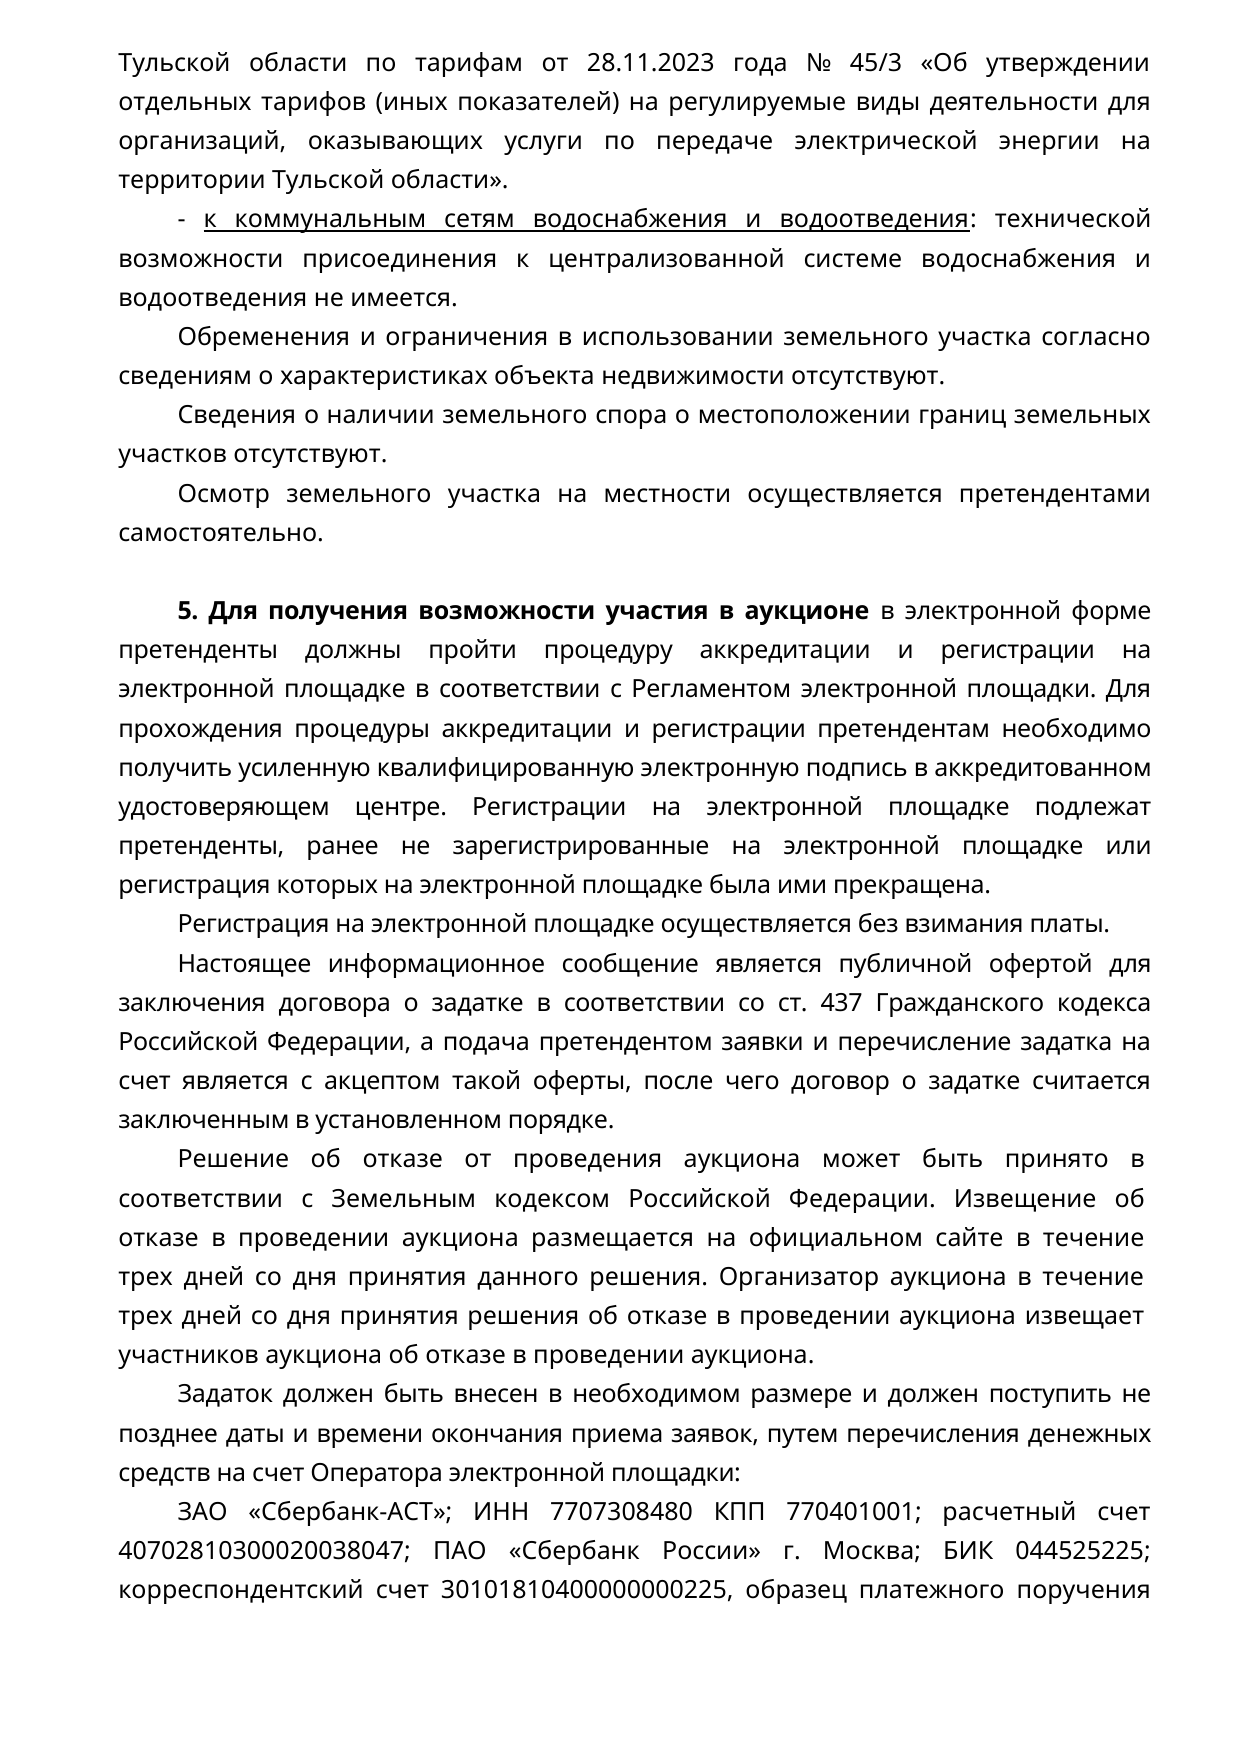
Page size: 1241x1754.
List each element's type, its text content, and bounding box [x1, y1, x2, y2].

text Осмотр земельного участка на местности осуществляется претендентами самостоятельно. [118, 475, 1152, 548]
text - к коммунальным сетям водоснабжения и водоотведения: технической возможности присоединения к централизованной системе водоснабжения и водоотведения не имеется. [118, 201, 1152, 313]
text Обременения и ограничения в использовании земельного участка согласно сведениям о характеристиках объекта недвижимости отсутствуют. [118, 318, 1152, 392]
text 5. Для получения возможности участия в аукционе в электронной форме претенденты должны пройти процедуру аккредитации и регистрации на электронной площадке в соответствии с Регламентом электронной площадки. Для прохождения процедуры аккредитации и регистрации претендентам необходимо получить усиленную квалифицированную электронную подпись в аккредитованном удостоверяющем центре. Регистрации на электронной площадке подлежат претенденты, ранее не зарегистрированные на электронной площадке или регистрация которых на электронной площадке была ими прекращена. [118, 593, 1152, 901]
text Решение об отказе от проведения аукциона может быть принято в соответствии с Земельным кодексом Российской Федерации. Извещение об отказе в проведении аукциона размещается на официальном сайте в течение трех дней со дня принятия данного решения. Организатор аукциона в течение трех дней со дня принятия решения об отказе в проведении аукциона извещает участников аукциона об отказе в проведении аукциона. [118, 1141, 1146, 1371]
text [118, 44, 1152, 196]
text Сведения о наличии земельного спора о местоположении границ земельных участков отсутствуют. [118, 397, 1152, 470]
text Регистрация на электронной площадке осуществляется без взимания платы. [118, 906, 1152, 940]
text Задаток должен быть внесен в необходимом размере и должен поступить не позднее даты и времени окончания приема заявок, путем перечисления денежных средств на счет Оператора электронной площадки: [118, 1376, 1152, 1488]
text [118, 1493, 1152, 1606]
text Настоящее информационное сообщение является публичной офертой для заключения договора о задатке в соответствии со ст. 437 Гражданского кодекса Российской Федерации, а подача претендентом заявки и перечисление задатка на счет является с акцептом такой оферты, после чего договор о задатке считается заключенным в установленном порядке. [118, 945, 1152, 1136]
